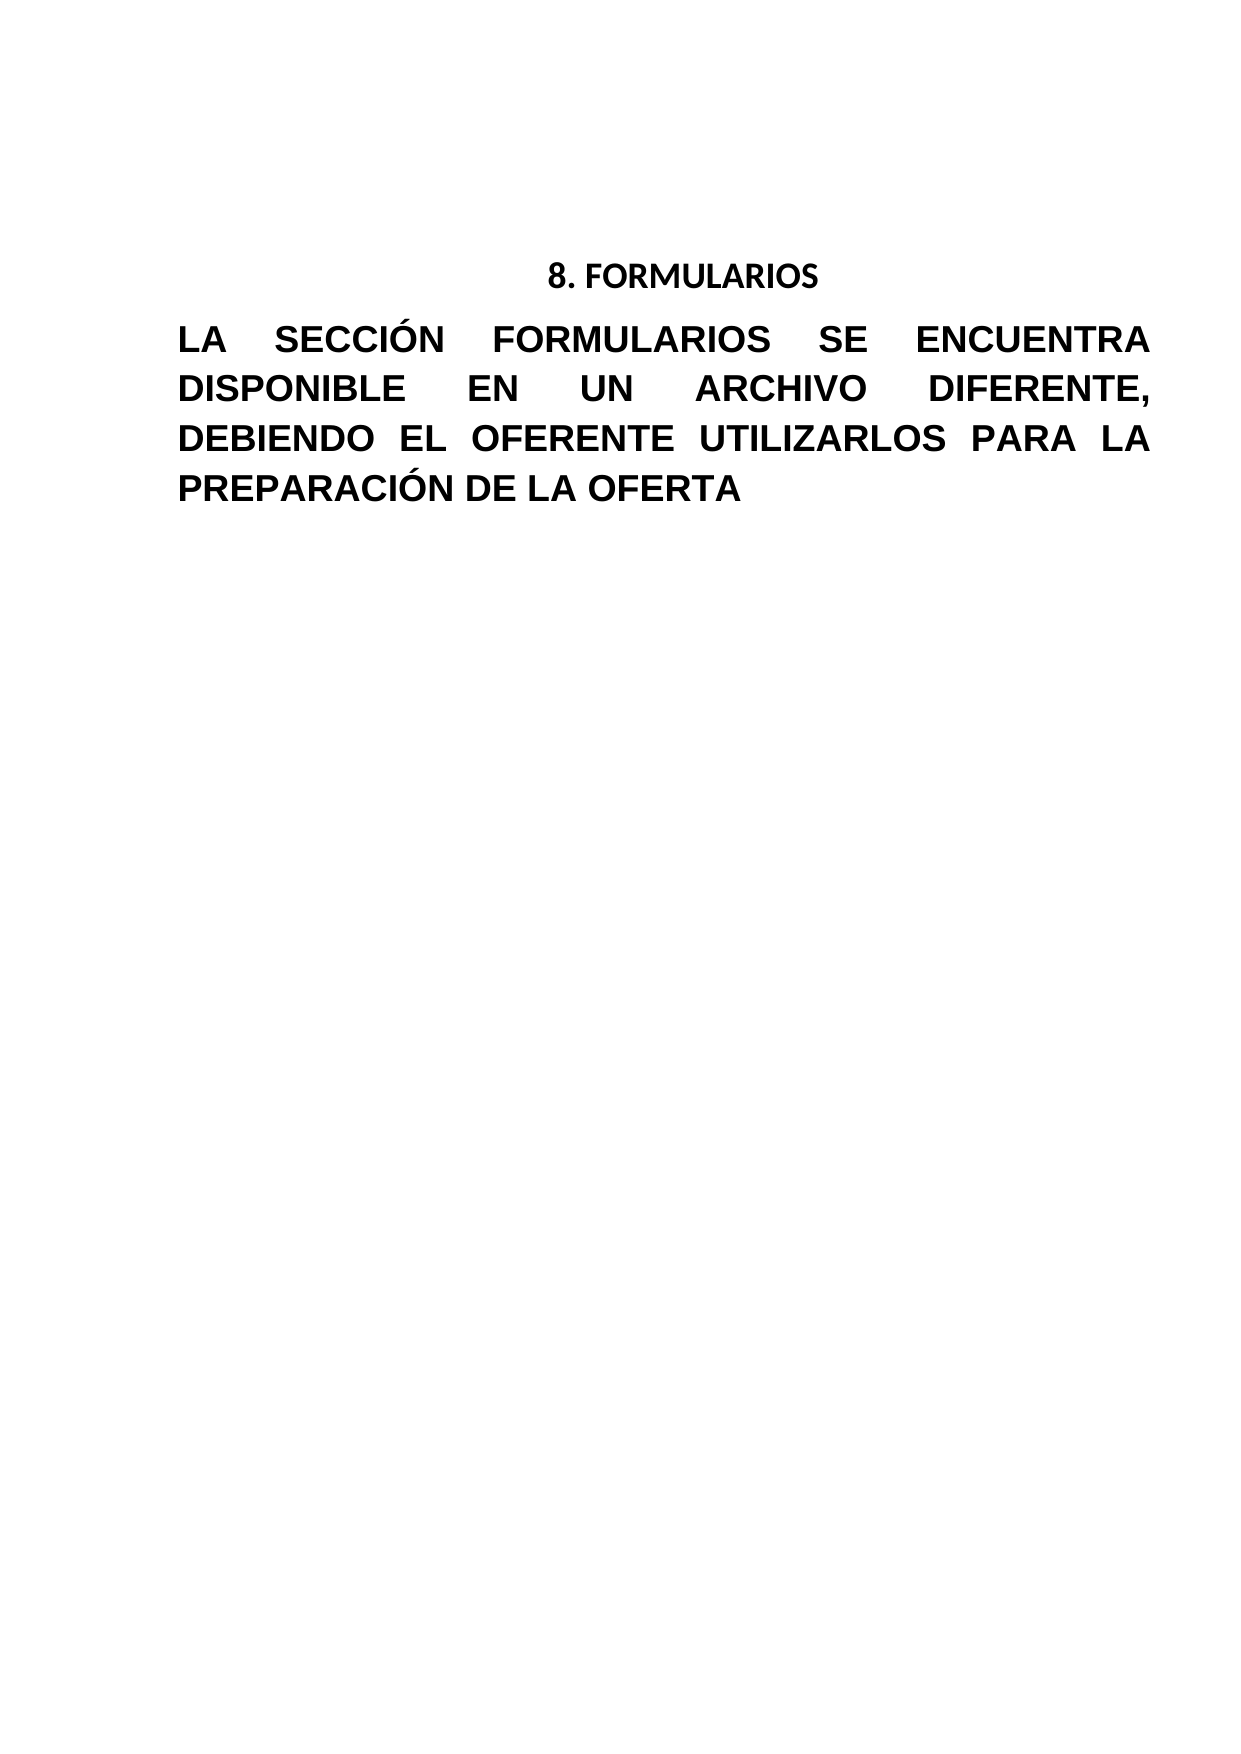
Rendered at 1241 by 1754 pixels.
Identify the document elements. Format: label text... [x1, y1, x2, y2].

text LA SECCIÓN FORMULARIOS SE ENCUENTRA DISPONIBLE EN UN ARCHIVO DIFERENTE, DEBIENDO EL OFERENTE UTILIZARLOS PARA LA PREPARACIÓN DE LA OFERTA [177, 317, 1152, 509]
subtitle FORMULARIOS [215, 252, 1152, 298]
